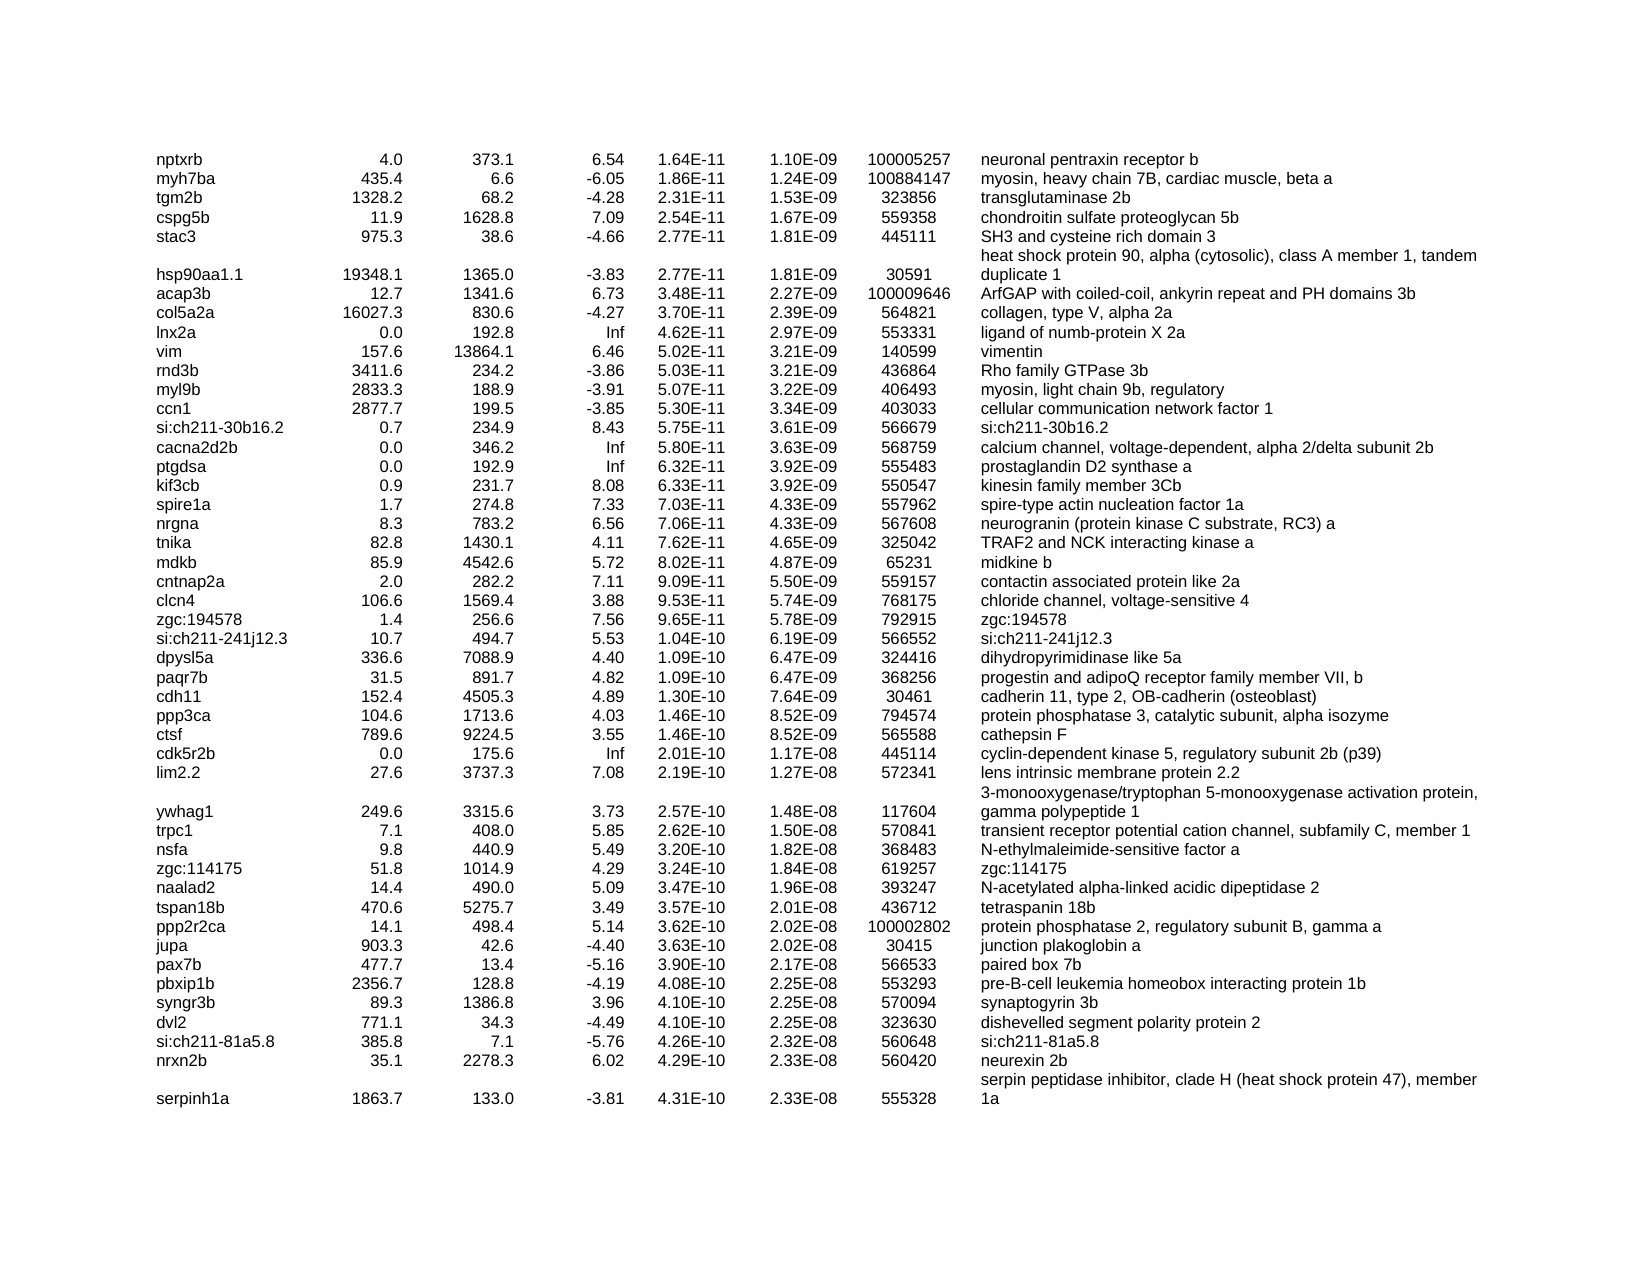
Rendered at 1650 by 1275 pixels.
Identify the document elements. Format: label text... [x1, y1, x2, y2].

table_cell 106.6 [298, 591, 408, 610]
table_cell 559358 [843, 208, 974, 227]
table_cell 566679 [843, 418, 974, 437]
table_cell 30415 [843, 936, 974, 955]
table_cell trpc1 [150, 821, 297, 840]
table_cell 100002802 [843, 917, 974, 936]
table_cell 830.6 [409, 303, 520, 322]
table_cell 4.10E-10 [630, 993, 731, 1012]
table_cell 445114 [843, 744, 974, 763]
table_cell heat shock protein 90, alpha (cytosolic), class A member 1, tandem duplicate 1 [975, 246, 1499, 284]
table_cell 555483 [843, 457, 974, 476]
table_cell 1.64E-11 [630, 150, 731, 169]
table_cell 891.7 [409, 668, 520, 687]
table_cell 3.88 [520, 591, 630, 610]
table_cell 1.46E-10 [630, 706, 731, 725]
table_cell 385.8 [298, 1032, 408, 1051]
table_cell 7.33 [520, 495, 630, 514]
table_cell 9.65E-11 [630, 610, 731, 629]
table_cell 566552 [843, 629, 974, 648]
table_cell N-ethylmaleimide-sensitive factor a [975, 840, 1499, 859]
table_cell 559157 [843, 572, 974, 591]
table_cell 368483 [843, 840, 974, 859]
table_cell 9.8 [298, 840, 408, 859]
table_cell 3.57E-10 [630, 898, 731, 917]
table_cell 10.7 [298, 629, 408, 648]
table_cell tetraspanin 18b [975, 898, 1499, 917]
table_cell 152.4 [298, 687, 408, 706]
table_cell cyclin-dependent kinase 5, regulatory subunit 2b (p39) [975, 744, 1499, 763]
table_cell 3.62E-10 [630, 917, 731, 936]
table_cell progestin and adipoQ receptor family member VII, b [975, 668, 1499, 687]
table_cell 565588 [843, 725, 974, 744]
table_cell syngr3b [150, 993, 297, 1012]
table_cell 7.09 [520, 208, 630, 227]
table_cell cathepsin F [975, 725, 1499, 744]
table_cell 1.10E-09 [731, 150, 843, 169]
table_cell 2.54E-11 [630, 208, 731, 227]
table_cell 1014.9 [409, 859, 520, 878]
table_cell 1.84E-08 [731, 859, 843, 878]
table_cell 2.32E-08 [731, 1032, 843, 1051]
table_cell 104.6 [298, 706, 408, 725]
table_cell collagen, type V, alpha 2a [975, 303, 1499, 322]
table_cell myosin, heavy chain 7B, cardiac muscle, beta a [975, 169, 1499, 188]
table_cell 3411.6 [298, 361, 408, 380]
table_cell calcium channel, voltage-dependent, alpha 2/delta subunit 2b [975, 437, 1499, 457]
table_cell -4.40 [520, 936, 630, 955]
table_cell protein phosphatase 3, catalytic subunit, alpha isozyme [975, 706, 1499, 725]
table_cell acap3b [150, 284, 297, 303]
table_cell 1.81E-09 [731, 227, 843, 246]
table_cell 5.72 [520, 552, 630, 572]
table_cell 2.33E-08 [731, 1051, 843, 1070]
table_cell 31.5 [298, 668, 408, 687]
table_cell stac3 [150, 227, 297, 246]
table_cell 6.46 [520, 342, 630, 361]
table_cell 9224.5 [409, 725, 520, 744]
table_cell -3.91 [520, 380, 630, 399]
table_cell 8.52E-09 [731, 725, 843, 744]
table_cell -5.16 [520, 955, 630, 974]
table_cell 231.7 [409, 476, 520, 495]
table_cell 8.08 [520, 476, 630, 495]
table_cell 0.0 [298, 457, 408, 476]
table_cell 5.85 [520, 821, 630, 840]
table_cell dvl2 [150, 1013, 297, 1032]
table_cell 4.29E-10 [630, 1051, 731, 1070]
table_cell si:ch211-81a5.8 [975, 1032, 1499, 1051]
table_cell 323630 [843, 1013, 974, 1032]
table_cell 2.02E-08 [731, 917, 843, 936]
table_cell 477.7 [298, 955, 408, 974]
table_cell 7.11 [520, 572, 630, 591]
table_cell -3.81 [520, 1070, 630, 1108]
table_cell 5.78E-09 [731, 610, 843, 629]
table_cell 555328 [843, 1070, 974, 1108]
table_cell 2.62E-10 [630, 821, 731, 840]
table_cell 3.90E-10 [630, 955, 731, 974]
table_cell -5.76 [520, 1032, 630, 1051]
table_cell 1.17E-08 [731, 744, 843, 763]
table_cell 2.01E-08 [731, 898, 843, 917]
table_cell 6.02 [520, 1051, 630, 1070]
table_cell 1.81E-09 [731, 246, 843, 284]
table_cell 3.49 [520, 898, 630, 917]
table_cell lnx2a [150, 323, 297, 342]
table_cell nptxrb [150, 150, 297, 169]
table_cell Inf [520, 323, 630, 342]
table_cell 5.07E-11 [630, 380, 731, 399]
table_cell 4.08E-10 [630, 974, 731, 993]
table_cell ppp3ca [150, 706, 297, 725]
table_cell 470.6 [298, 898, 408, 917]
table_cell 975.3 [298, 227, 408, 246]
table_cell 11.9 [298, 208, 408, 227]
table_cell -4.66 [520, 227, 630, 246]
table_cell zgc:194578 [150, 610, 297, 629]
table_cell 783.2 [409, 514, 520, 533]
table_cell 7.56 [520, 610, 630, 629]
table_cell 9.09E-11 [630, 572, 731, 591]
table_cell -6.05 [520, 169, 630, 188]
table_cell 771.1 [298, 1013, 408, 1032]
table_cell 568759 [843, 437, 974, 457]
table_cell -3.83 [520, 246, 630, 284]
table_cell 1386.8 [409, 993, 520, 1012]
table_cell 100009646 [843, 284, 974, 303]
table_cell 234.2 [409, 361, 520, 380]
table_cell 2.31E-11 [630, 188, 731, 207]
table_cell 494.7 [409, 629, 520, 648]
table_cell 6.6 [409, 169, 520, 188]
table_cell serpinh1a [150, 1070, 297, 1108]
table_cell myh7ba [150, 169, 297, 188]
table_cell 3.47E-10 [630, 878, 731, 897]
table_cell 1.96E-08 [731, 878, 843, 897]
table_cell 5.53 [520, 629, 630, 648]
table_cell 1.4 [298, 610, 408, 629]
table_cell Inf [520, 437, 630, 457]
table_cell 35.1 [298, 1051, 408, 1070]
table_cell jupa [150, 936, 297, 955]
table_cell 4.0 [298, 150, 408, 169]
table_cell 490.0 [409, 878, 520, 897]
table_cell cellular communication network factor 1 [975, 399, 1499, 418]
table_cell 0.0 [298, 744, 408, 763]
table_cell nsfa [150, 840, 297, 859]
table_cell 234.9 [409, 418, 520, 437]
table_cell 175.6 [409, 744, 520, 763]
table_cell 6.54 [520, 150, 630, 169]
table_cell 4.40 [520, 648, 630, 667]
table_cell 346.2 [409, 437, 520, 457]
table_cell cdk5r2b [150, 744, 297, 763]
table_cell 324416 [843, 648, 974, 667]
table_cell 7.06E-11 [630, 514, 731, 533]
table_cell 3.21E-09 [731, 342, 843, 361]
table_cell 557962 [843, 495, 974, 514]
table_cell 3.92E-09 [731, 476, 843, 495]
table_cell 68.2 [409, 188, 520, 207]
table_cell 65231 [843, 552, 974, 572]
table_cell 1.53E-09 [731, 188, 843, 207]
table_cell 30461 [843, 687, 974, 706]
table_cell 445111 [843, 227, 974, 246]
table_cell 5.49 [520, 840, 630, 859]
table_cell 4.89 [520, 687, 630, 706]
table_cell 8.43 [520, 418, 630, 437]
table_cell 550547 [843, 476, 974, 495]
table_cell 4.31E-10 [630, 1070, 731, 1108]
table_cell 436864 [843, 361, 974, 380]
table_cell 7.1 [409, 1032, 520, 1051]
table_cell 30591 [843, 246, 974, 284]
table_cell lim2.2 [150, 763, 297, 782]
table_cell 4.82 [520, 668, 630, 687]
table_cell 8.52E-09 [731, 706, 843, 725]
table_cell 5.02E-11 [630, 342, 731, 361]
table_cell neuronal pentraxin receptor b [975, 150, 1499, 169]
table_cell pre-B-cell leukemia homeobox interacting protein 1b [975, 974, 1499, 993]
table_cell ywhag1 [150, 783, 297, 821]
table_cell Inf [520, 457, 630, 476]
table_cell ccn1 [150, 399, 297, 418]
table_cell 3.21E-09 [731, 361, 843, 380]
table_cell dishevelled segment polarity protein 2 [975, 1013, 1499, 1032]
table_cell 1.86E-11 [630, 169, 731, 188]
table_cell 133.0 [409, 1070, 520, 1108]
table_cell ppp2r2ca [150, 917, 297, 936]
table_cell 1.04E-10 [630, 629, 731, 648]
table_cell junction plakoglobin a [975, 936, 1499, 955]
table_cell 42.6 [409, 936, 520, 955]
table_cell prostaglandin D2 synthase a [975, 457, 1499, 476]
table_cell 4.26E-10 [630, 1032, 731, 1051]
table_cell 2.25E-08 [731, 1013, 843, 1032]
table_cell cacna2d2b [150, 437, 297, 457]
table_cell ptgdsa [150, 457, 297, 476]
table_cell 27.6 [298, 763, 408, 782]
table_cell kinesin family member 3Cb [975, 476, 1499, 495]
table_cell 4.65E-09 [731, 533, 843, 552]
table_cell myosin, light chain 9b, regulatory [975, 380, 1499, 399]
table_cell 440.9 [409, 840, 520, 859]
table_cell lens intrinsic membrane protein 2.2 [975, 763, 1499, 782]
table_cell 1.7 [298, 495, 408, 514]
table_cell 2877.7 [298, 399, 408, 418]
table_cell clcn4 [150, 591, 297, 610]
table_cell 2.39E-09 [731, 303, 843, 322]
table_cell 560420 [843, 1051, 974, 1070]
table_cell 0.0 [298, 323, 408, 342]
table_cell 5.14 [520, 917, 630, 936]
table_cell 6.56 [520, 514, 630, 533]
table_cell 4.33E-09 [731, 514, 843, 533]
table_cell cntnap2a [150, 572, 297, 591]
table_cell paqr7b [150, 668, 297, 687]
table_cell 373.1 [409, 150, 520, 169]
table_cell 1430.1 [409, 533, 520, 552]
table_cell 1341.6 [409, 284, 520, 303]
table_cell 408.0 [409, 821, 520, 840]
table_cell 794574 [843, 706, 974, 725]
table_cell spire-type actin nucleation factor 1a [975, 495, 1499, 514]
table_cell protein phosphatase 2, regulatory subunit B, gamma a [975, 917, 1499, 936]
table_cell tspan18b [150, 898, 297, 917]
table_cell -4.28 [520, 188, 630, 207]
table_cell 34.3 [409, 1013, 520, 1032]
table_cell synaptogyrin 3b [975, 993, 1499, 1012]
table_cell 2.97E-09 [731, 323, 843, 342]
table_cell naalad2 [150, 878, 297, 897]
table_cell 4.03 [520, 706, 630, 725]
table_cell neurexin 2b [975, 1051, 1499, 1070]
table_cell dpysl5a [150, 648, 297, 667]
table_cell 82.8 [298, 533, 408, 552]
table_cell 1.50E-08 [731, 821, 843, 840]
table_cell 3.61E-09 [731, 418, 843, 437]
table_cell 192.9 [409, 457, 520, 476]
table_cell paired box 7b [975, 955, 1499, 974]
table_cell mdkb [150, 552, 297, 572]
table_cell 2.01E-10 [630, 744, 731, 763]
table_cell chloride channel, voltage-sensitive 4 [975, 591, 1499, 610]
table_cell 768175 [843, 591, 974, 610]
table_cell si:ch211-30b16.2 [150, 418, 297, 437]
table_cell 5.03E-11 [630, 361, 731, 380]
table_cell 2.0 [298, 572, 408, 591]
table_cell 7.64E-09 [731, 687, 843, 706]
table_cell 0.7 [298, 418, 408, 437]
table_cell cspg5b [150, 208, 297, 227]
table_cell 14.1 [298, 917, 408, 936]
table_cell 2.27E-09 [731, 284, 843, 303]
table_cell si:ch211-241j12.3 [975, 629, 1499, 648]
table_cell 249.6 [298, 783, 408, 821]
table_cell 2356.7 [298, 974, 408, 993]
table_cell 4.11 [520, 533, 630, 552]
table_cell 3.24E-10 [630, 859, 731, 878]
table_cell 89.3 [298, 993, 408, 1012]
table_cell 553331 [843, 323, 974, 342]
table_cell myl9b [150, 380, 297, 399]
table_cell 9.53E-11 [630, 591, 731, 610]
table_cell 3.70E-11 [630, 303, 731, 322]
table_cell 7.03E-11 [630, 495, 731, 514]
table_cell 100005257 [843, 150, 974, 169]
table_cell cdh11 [150, 687, 297, 706]
table_cell zgc:194578 [975, 610, 1499, 629]
table_cell 3.55 [520, 725, 630, 744]
table_cell 406493 [843, 380, 974, 399]
table_cell 14.4 [298, 878, 408, 897]
table_cell vimentin [975, 342, 1499, 361]
table_cell 3.63E-09 [731, 437, 843, 457]
table_cell 368256 [843, 668, 974, 687]
table_cell zgc:114175 [975, 859, 1499, 878]
table_cell midkine b [975, 552, 1499, 572]
table_cell 117604 [843, 783, 974, 821]
table_cell 4.33E-09 [731, 495, 843, 514]
table_cell 7088.9 [409, 648, 520, 667]
table_cell 12.7 [298, 284, 408, 303]
table_cell 8.02E-11 [630, 552, 731, 572]
table_cell 2.77E-11 [630, 246, 731, 284]
table_cell tnika [150, 533, 297, 552]
table_cell 38.6 [409, 227, 520, 246]
table_cell 553293 [843, 974, 974, 993]
table_cell 1365.0 [409, 246, 520, 284]
table_cell 3-monooxygenase/tryptophan 5-monooxygenase activation protein, gamma polypeptide 1 [975, 783, 1499, 821]
table_cell 6.32E-11 [630, 457, 731, 476]
table_cell pax7b [150, 955, 297, 974]
table_cell kif3cb [150, 476, 297, 495]
table_cell TRAF2 and NCK interacting kinase a [975, 533, 1499, 552]
table_cell ligand of numb-protein X 2a [975, 323, 1499, 342]
table_cell 564821 [843, 303, 974, 322]
table_cell neurogranin (protein kinase C substrate, RC3) a [975, 514, 1499, 533]
table_cell 435.4 [298, 169, 408, 188]
table_cell 13864.1 [409, 342, 520, 361]
table_cell transglutaminase 2b [975, 188, 1499, 207]
table_cell 7.08 [520, 763, 630, 782]
table_cell 570094 [843, 993, 974, 1012]
table_cell 570841 [843, 821, 974, 840]
table_cell 2.25E-08 [731, 993, 843, 1012]
table_cell 1.27E-08 [731, 763, 843, 782]
table_cell 3.63E-10 [630, 936, 731, 955]
table_cell 3.34E-09 [731, 399, 843, 418]
table_cell 5275.7 [409, 898, 520, 917]
table_cell 903.3 [298, 936, 408, 955]
table_cell 3.73 [520, 783, 630, 821]
table_cell 1328.2 [298, 188, 408, 207]
table_cell 3.20E-10 [630, 840, 731, 859]
table_cell 1.46E-10 [630, 725, 731, 744]
table_cell 1713.6 [409, 706, 520, 725]
table_cell 6.73 [520, 284, 630, 303]
table_cell 5.75E-11 [630, 418, 731, 437]
table_cell 3737.3 [409, 763, 520, 782]
table_cell 792915 [843, 610, 974, 629]
table_cell 1.30E-10 [630, 687, 731, 706]
table_cell 6.19E-09 [731, 629, 843, 648]
table_cell pbxip1b [150, 974, 297, 993]
table_cell -4.27 [520, 303, 630, 322]
table_cell 0.9 [298, 476, 408, 495]
table_cell 7.1 [298, 821, 408, 840]
table_cell SH3 and cysteine rich domain 3 [975, 227, 1499, 246]
table_cell 128.8 [409, 974, 520, 993]
table_cell 6.47E-09 [731, 668, 843, 687]
table_cell -3.86 [520, 361, 630, 380]
table_cell cadherin 11, type 2, OB-cadherin (osteoblast) [975, 687, 1499, 706]
table_cell 7.62E-11 [630, 533, 731, 552]
table_cell chondroitin sulfate proteoglycan 5b [975, 208, 1499, 227]
table_cell 1628.8 [409, 208, 520, 227]
table_cell 567608 [843, 514, 974, 533]
table_cell -3.85 [520, 399, 630, 418]
table_cell 2.19E-10 [630, 763, 731, 782]
table_cell 572341 [843, 763, 974, 782]
table_cell 3.22E-09 [731, 380, 843, 399]
table_cell 199.5 [409, 399, 520, 418]
table_cell 3.48E-11 [630, 284, 731, 303]
table_cell 256.6 [409, 610, 520, 629]
table_cell 1.67E-09 [731, 208, 843, 227]
table_cell 2.77E-11 [630, 227, 731, 246]
table_cell 157.6 [298, 342, 408, 361]
table_cell 325042 [843, 533, 974, 552]
table_cell si:ch211-241j12.3 [150, 629, 297, 648]
table_cell 789.6 [298, 725, 408, 744]
table_cell 8.3 [298, 514, 408, 533]
table_cell si:ch211-30b16.2 [975, 418, 1499, 437]
table_cell 3.96 [520, 993, 630, 1012]
table_cell 19348.1 [298, 246, 408, 284]
table_cell 5.09 [520, 878, 630, 897]
table_cell 16027.3 [298, 303, 408, 322]
table_cell 4542.6 [409, 552, 520, 572]
table_cell 2833.3 [298, 380, 408, 399]
table_cell 2.25E-08 [731, 974, 843, 993]
table_cell col5a2a [150, 303, 297, 322]
table_cell rnd3b [150, 361, 297, 380]
table_cell 85.9 [298, 552, 408, 572]
table_cell 403033 [843, 399, 974, 418]
table_cell 1.82E-08 [731, 840, 843, 859]
table_cell 2278.3 [409, 1051, 520, 1070]
table_cell 560648 [843, 1032, 974, 1051]
table_cell hsp90aa1.1 [150, 246, 297, 284]
table_cell 2.02E-08 [731, 936, 843, 955]
table_cell nrgna [150, 514, 297, 533]
table_cell 1.09E-10 [630, 668, 731, 687]
table_cell 566533 [843, 955, 974, 974]
table_cell 2.17E-08 [731, 955, 843, 974]
table_cell 282.2 [409, 572, 520, 591]
table_cell transient receptor potential cation channel, subfamily C, member 1 [975, 821, 1499, 840]
table_cell N-acetylated alpha-linked acidic dipeptidase 2 [975, 878, 1499, 897]
table_cell 3.92E-09 [731, 457, 843, 476]
table_cell 5.50E-09 [731, 572, 843, 591]
table_cell 1.09E-10 [630, 648, 731, 667]
table_cell 5.80E-11 [630, 437, 731, 457]
table_cell 5.30E-11 [630, 399, 731, 418]
table_cell 2.57E-10 [630, 783, 731, 821]
table_cell -4.19 [520, 974, 630, 993]
table_cell 1863.7 [298, 1070, 408, 1108]
table_cell 100884147 [843, 169, 974, 188]
table_cell -4.49 [520, 1013, 630, 1032]
table_cell zgc:114175 [150, 859, 297, 878]
table_cell 51.8 [298, 859, 408, 878]
table_cell 140599 [843, 342, 974, 361]
table_cell vim [150, 342, 297, 361]
table_cell Rho family GTPase 3b [975, 361, 1499, 380]
table_cell 436712 [843, 898, 974, 917]
table_cell 1.24E-09 [731, 169, 843, 188]
table_cell 192.8 [409, 323, 520, 342]
table_cell 2.33E-08 [731, 1070, 843, 1108]
table_cell 1569.4 [409, 591, 520, 610]
table_cell tgm2b [150, 188, 297, 207]
table_cell 6.33E-11 [630, 476, 731, 495]
table_cell 4505.3 [409, 687, 520, 706]
table_cell nrxn2b [150, 1051, 297, 1070]
table_cell 274.8 [409, 495, 520, 514]
table_cell si:ch211-81a5.8 [150, 1032, 297, 1051]
table_cell ArfGAP with coiled-coil, ankyrin repeat and PH domains 3b [975, 284, 1499, 303]
table_cell 13.4 [409, 955, 520, 974]
table_cell 188.9 [409, 380, 520, 399]
table_cell 4.62E-11 [630, 323, 731, 342]
table_cell 393247 [843, 878, 974, 897]
table_cell spire1a [150, 495, 297, 514]
table_cell 619257 [843, 859, 974, 878]
table_cell 4.87E-09 [731, 552, 843, 572]
table_cell Inf [520, 744, 630, 763]
table_cell dihydropyrimidinase like 5a [975, 648, 1499, 667]
table_cell 4.29 [520, 859, 630, 878]
table_cell 498.4 [409, 917, 520, 936]
table_cell serpin peptidase inhibitor, clade H (heat shock protein 47), member 1a [975, 1070, 1499, 1108]
table_cell 4.10E-10 [630, 1013, 731, 1032]
table_cell contactin associated protein like 2a [975, 572, 1499, 591]
table_cell 323856 [843, 188, 974, 207]
table_cell 336.6 [298, 648, 408, 667]
table_cell 0.0 [298, 437, 408, 457]
table_cell 1.48E-08 [731, 783, 843, 821]
table_cell 3315.6 [409, 783, 520, 821]
table_cell ctsf [150, 725, 297, 744]
table_cell 5.74E-09 [731, 591, 843, 610]
table_cell 6.47E-09 [731, 648, 843, 667]
